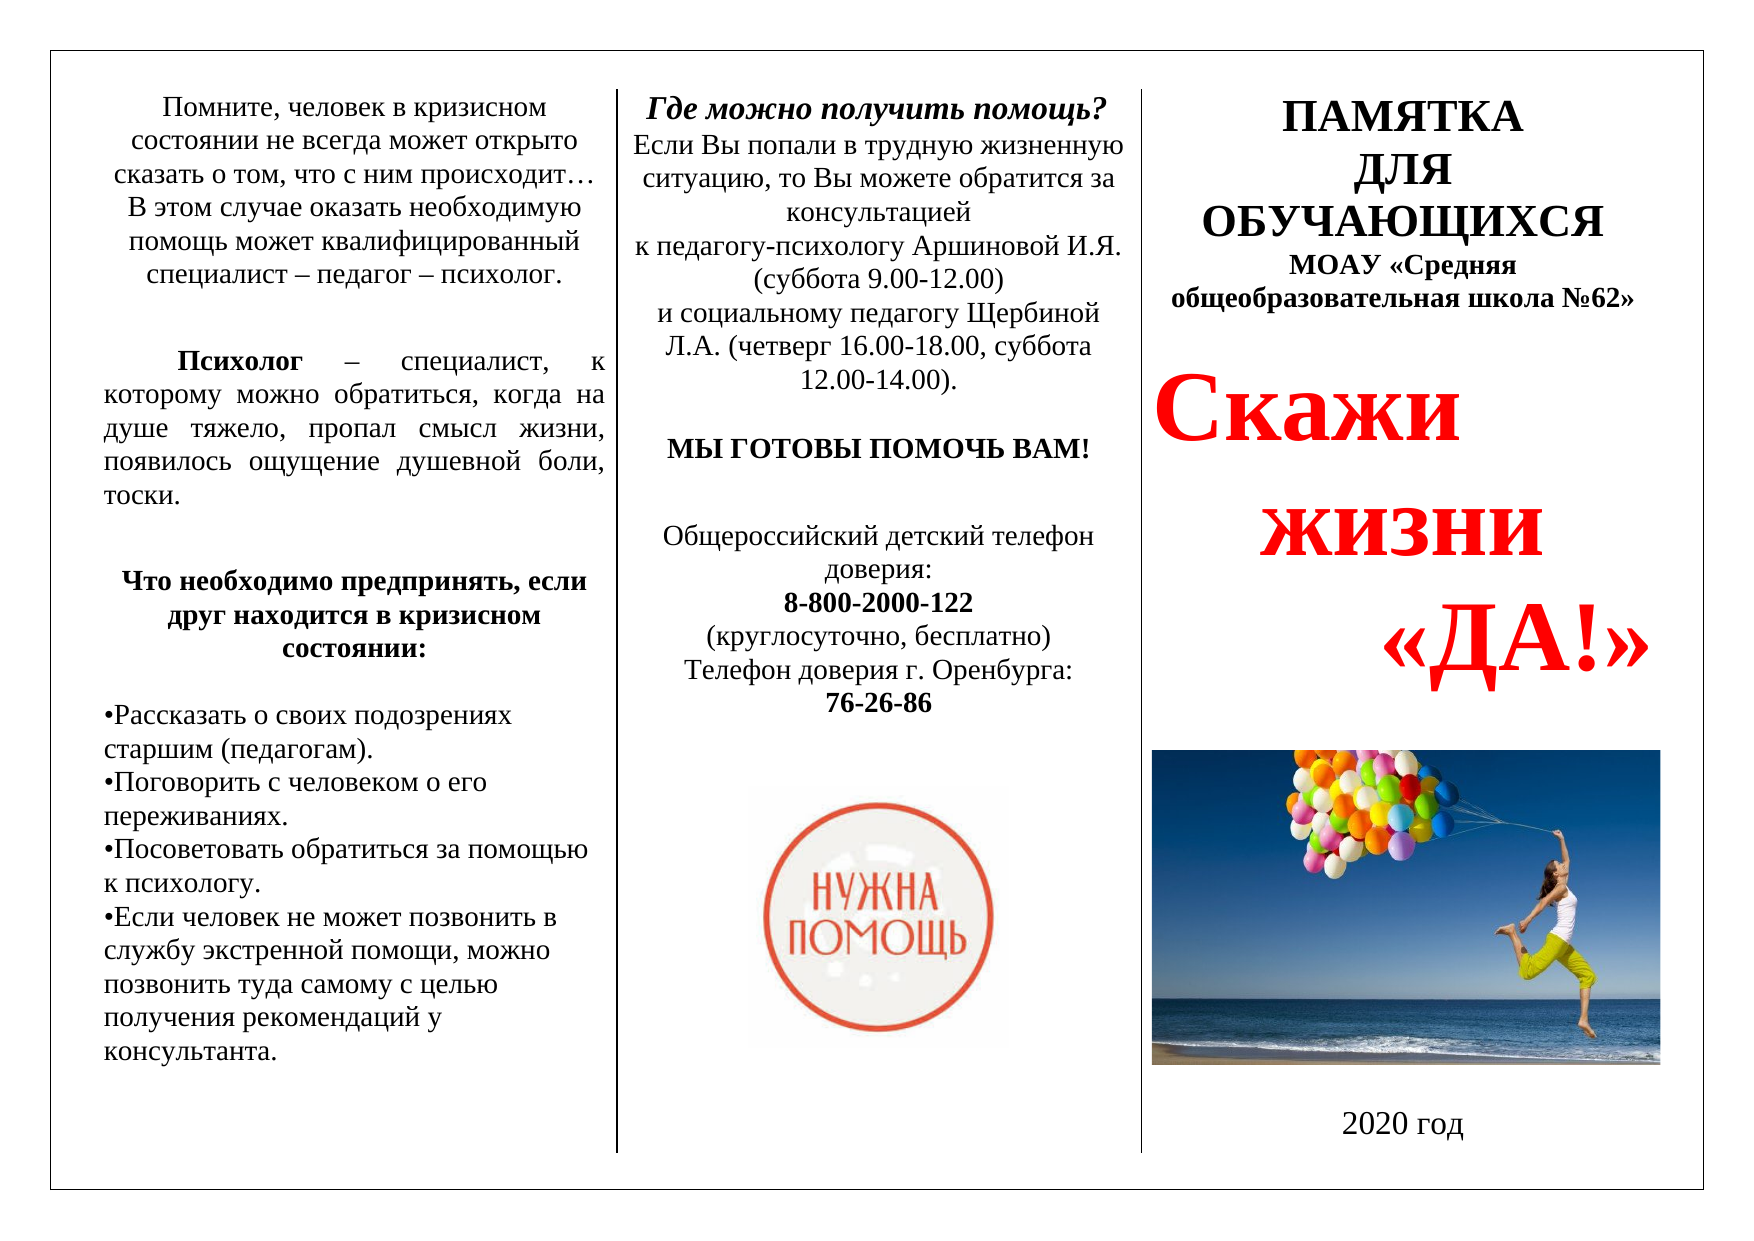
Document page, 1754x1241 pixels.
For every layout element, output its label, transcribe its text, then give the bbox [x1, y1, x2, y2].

text Помните, человек в кризисном состоянии не всегда может открыто сказать о том, что с ним происходит… [103, 89, 605, 189]
text ПАМЯТКА [1152, 89, 1654, 141]
text МЫ ГОТОВЫ ПОМОЧЬ ВАМ! [628, 395, 1129, 465]
text •Поговорить с человеком о его переживаниях. [103, 764, 605, 832]
text «ДА!» [1152, 577, 1654, 692]
text жизни [1152, 462, 1654, 577]
picture [1151, 750, 1661, 1065]
text Психолог – специалист, к которому можно обратиться, когда на душе тяжело, пропал смысл жизни, появилось ощущение душевной боли, тоски. [103, 343, 605, 510]
text Где можно получить помощь? Если Вы попали в трудную жизненную ситуацию, то Вы можете обратится за консультацией к педагогу-психологу Аршиновой И.Я. (суббота 9.00-12.00) и социальному педагогу Щербиной Л.А. (четверг 16.00-18.00, суббота 12.00-14.00). [628, 89, 1129, 395]
text 8-800-2000-122 [628, 585, 1129, 618]
text Скажи [1152, 347, 1654, 462]
text •Посоветовать обратиться за помощью к психологу. [103, 832, 605, 899]
text •Если человек не может позвонить в службу экстренной помощи, можно позвонить туда самому с целью получения рекомендаций у консультанта. [103, 899, 605, 1066]
text ДЛЯ ОБУЧАЮЩИХСЯ [1152, 141, 1654, 247]
text Что необходимо предпринять, если друг находится в кризисном состоянии: [103, 563, 605, 664]
text МОAУ «Средняя общеобразовательная школа №62» [1152, 247, 1654, 314]
text 2020 год [1152, 1103, 1654, 1142]
text Общероссийский детский телефон доверия: [628, 518, 1129, 585]
text В этом случае оказать необходимую помощь может квалифицированный специалист – педагог – психолог. [103, 189, 605, 290]
text •Рассказать о своих подозрениях старшим (педагогам). [103, 697, 605, 764]
text 76-26-86 [628, 686, 1129, 719]
text Телефон доверия г. Оренбурга: [628, 652, 1129, 686]
picture [747, 786, 1010, 1048]
text (круглосуточно, бесплатно) [628, 618, 1129, 652]
